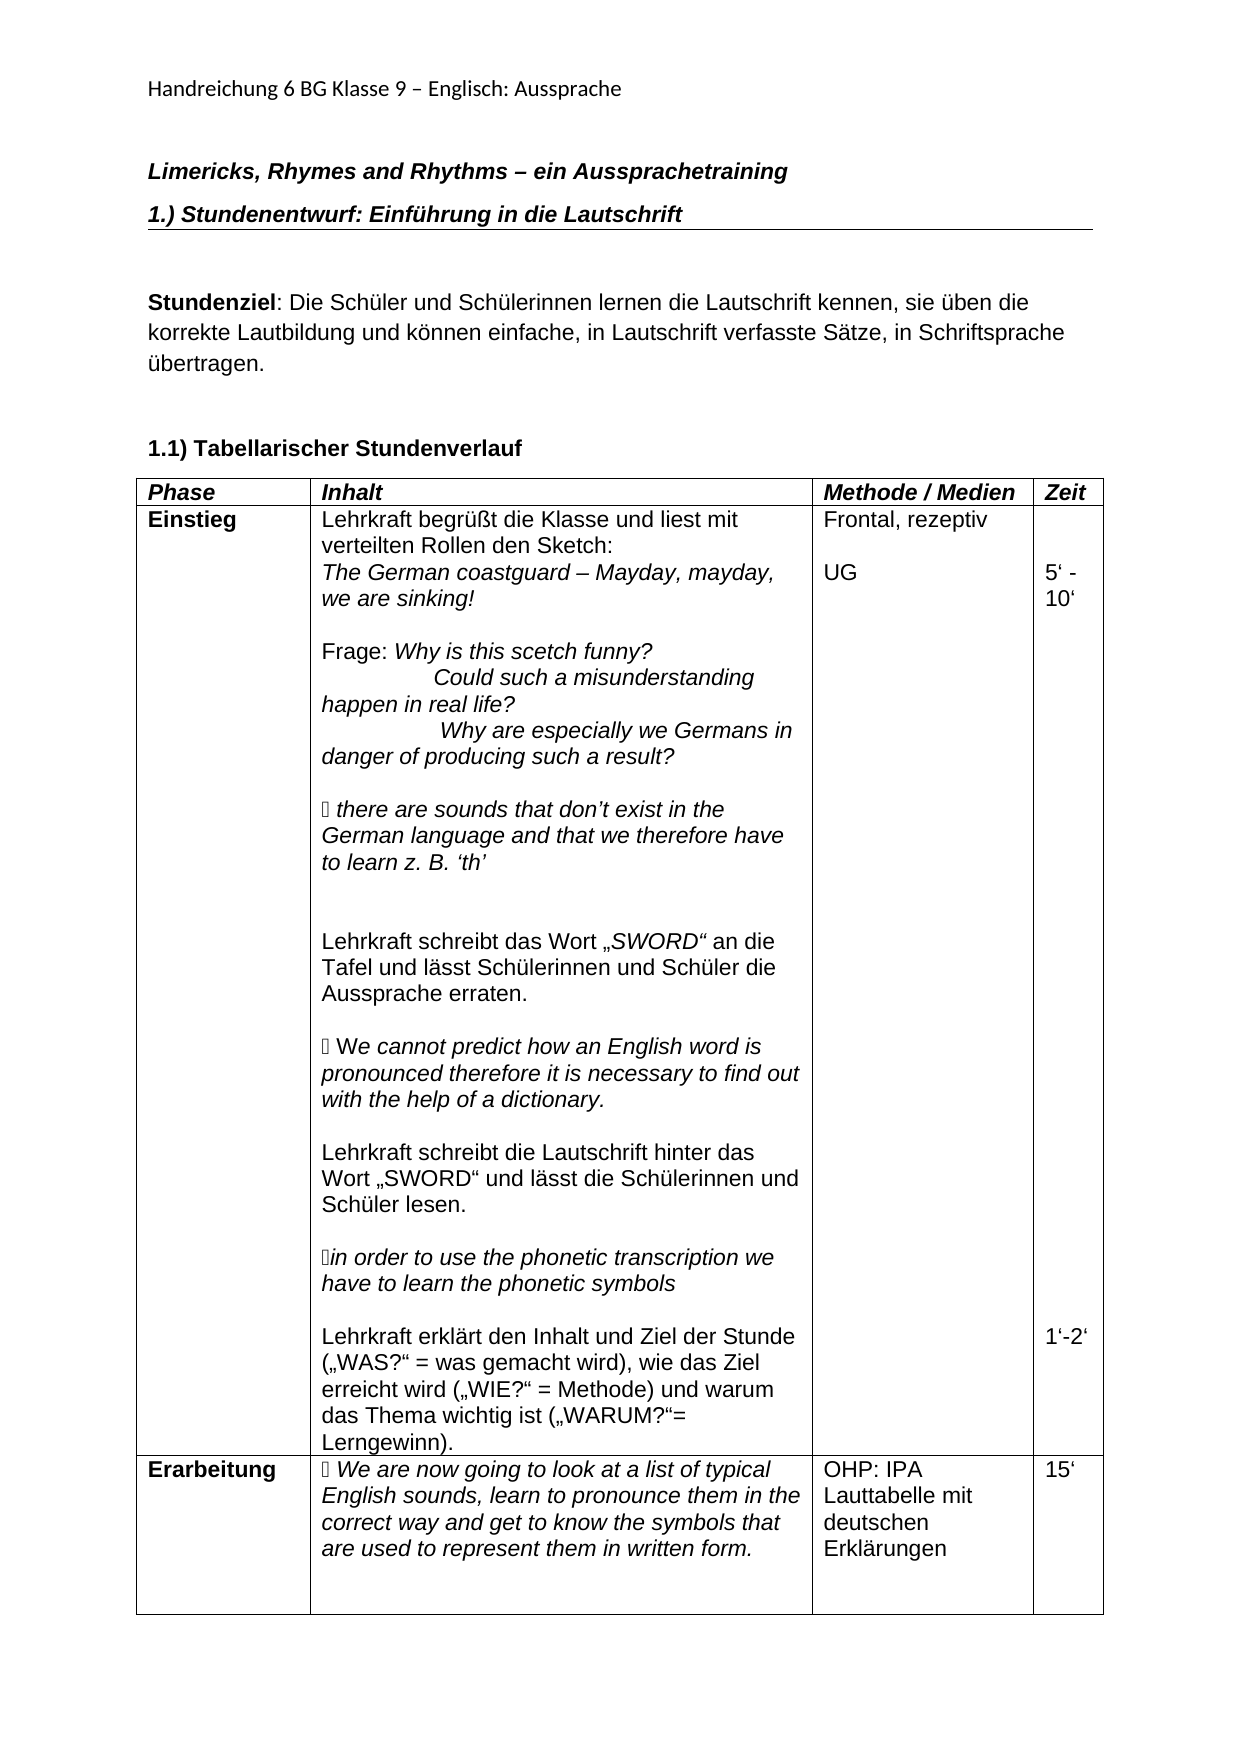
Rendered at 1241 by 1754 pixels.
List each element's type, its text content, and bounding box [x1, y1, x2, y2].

table_header Phase [137, 479, 310, 505]
text Limericks, Rhymes and Rhythms – ein Aussprachetraining [148, 158, 1093, 184]
text 1.1) Tabellarischer Stundenverlauf [148, 435, 1093, 461]
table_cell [311, 1456, 812, 1614]
table_header Inhalt [311, 479, 812, 505]
table_header Zeit [1034, 479, 1103, 505]
table_cell 5‘ -10‘ 1‘-2‘ [1034, 506, 1103, 1455]
table_cell Frontal, rezeptiv UG [813, 506, 1033, 1455]
text 1.) Stundenentwurf: Einführung in die Lautschrift [148, 201, 1093, 229]
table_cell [813, 1456, 1033, 1614]
table_cell 15‘ [1034, 1456, 1103, 1614]
table_cell Erarbeitung [137, 1456, 310, 1614]
table_cell Lehrkraft begrüßt die Klasse und liest mit verteilten Rollen den Sketch: The German coastguard – Mayday, mayday, we are sinking! Frage: Why is this scetch funny? Could such a misunderstanding happen in real life? Why are especially we Germans in danger of producing such a result? there are sounds that don’t exist in the German language and that we therefore have to learn z. B. ‘th’ Lehrkraft schreibt das Wort „SWORD“ an die Tafel und lässt Schülerinnen und Schüler die Aussprache erraten. We cannot predict how an English word is pronounced therefore it is necessary to find out with the help of a dictionary. Lehrkraft schreibt die Lautschrift hinter das Wort „SWORD“ und lässt die Schülerinnen und Schüler lesen. in order to use the phonetic transcription we have to learn the phonetic symbols Lehrkraft erklärt den Inhalt und Ziel der Stunde („WAS?“ = was gemacht wird), wie das Ziel erreicht wird („WIE?“ = Methode) und warum das Thema wichtig ist („WARUM?“= Lerngewinn). [311, 506, 812, 1455]
table_header Methode / Medien [813, 479, 1033, 505]
text Stundenziel: Die Schüler und Schülerinnen lernen die Lautschrift kennen, sie üben die korrekte Lautbildung und können einfache, in Lautschrift verfasste Sätze, in Schriftsprache übertragen. [148, 289, 1093, 376]
table_cell Einstieg [137, 506, 310, 1455]
